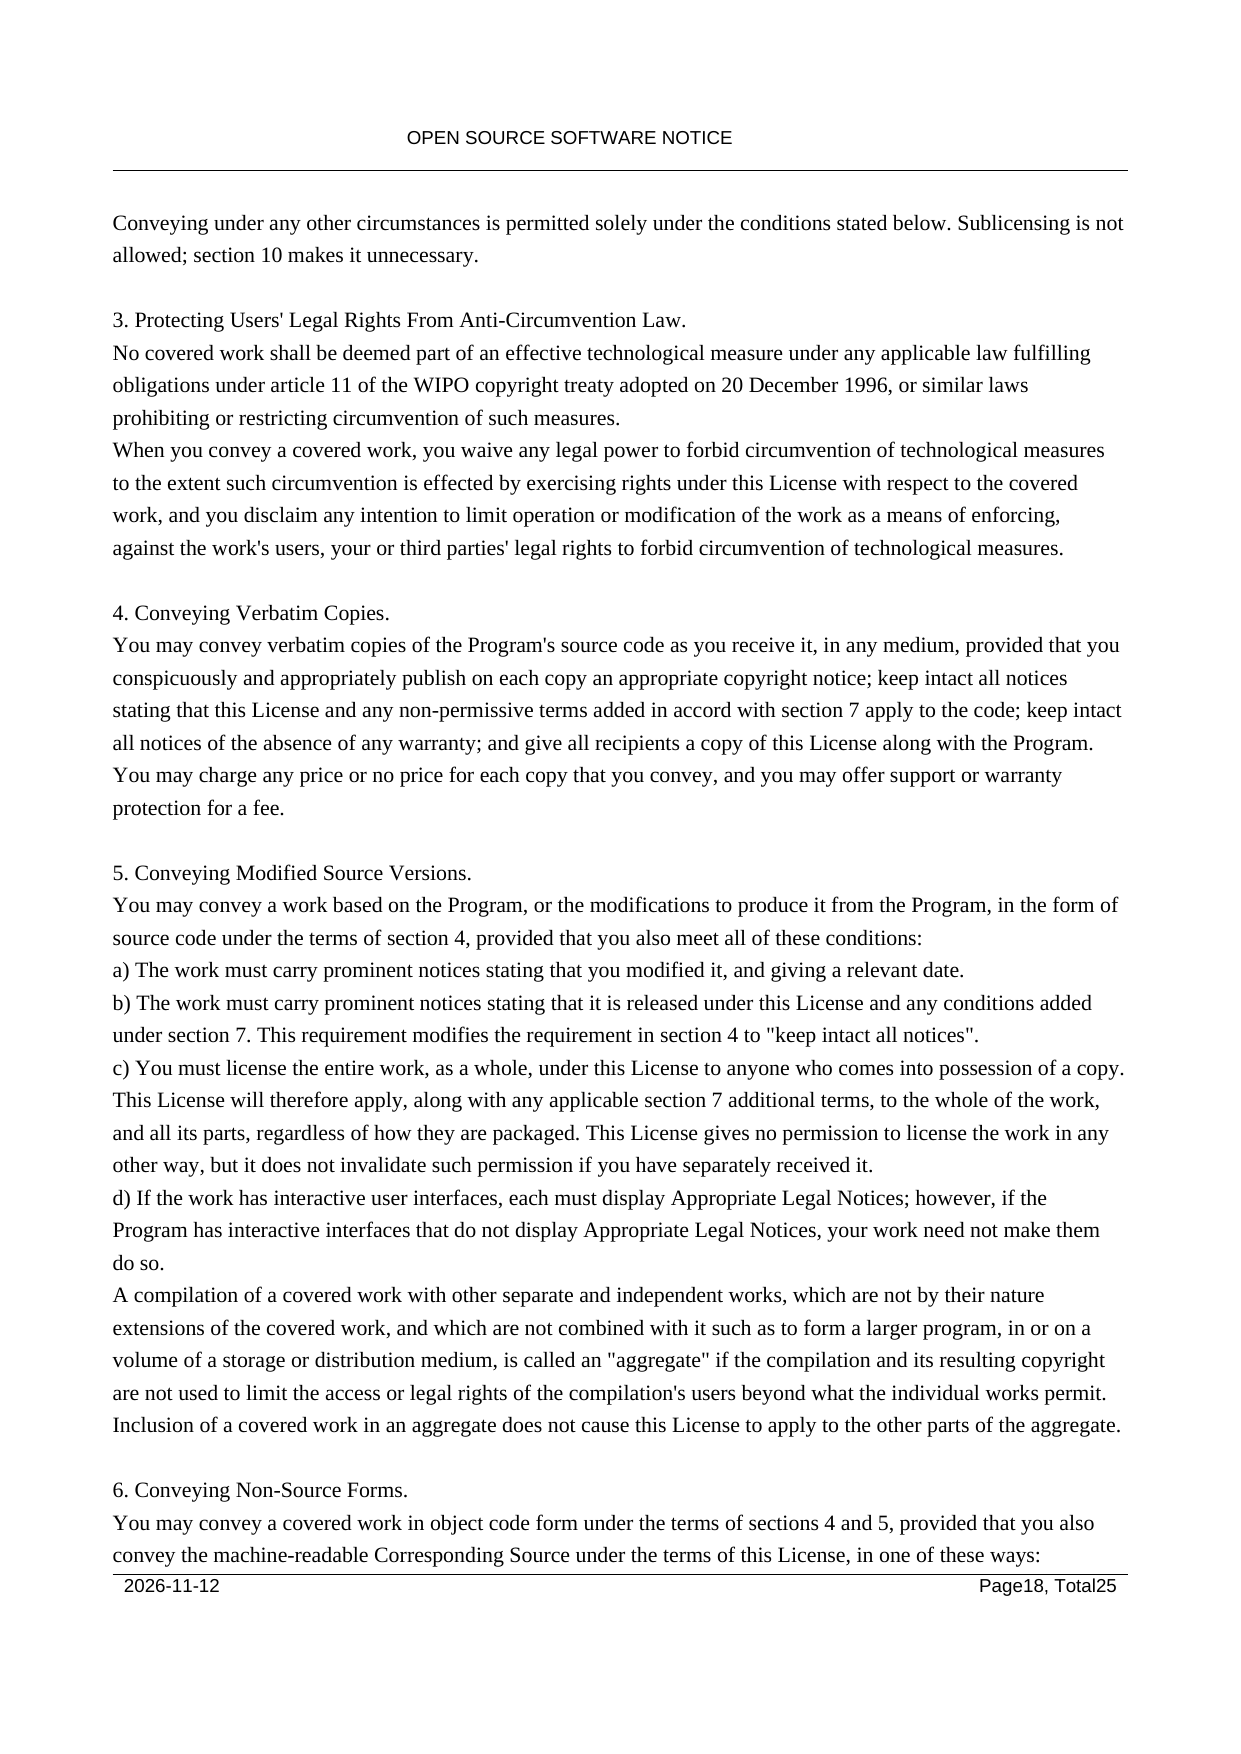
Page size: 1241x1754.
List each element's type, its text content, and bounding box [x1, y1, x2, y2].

text 6. Conveying Non-Source Forms. [112, 1474, 1128, 1506]
text c) You must license the entire work, as a whole, under this License to anyone who comes into possession of a copy. This License will therefore apply, along with any applicable section 7 additional terms, to the whole of the work, and all its parts, regardless of how they are packaged. This License gives no permission to license the work in any other way, but it does not invalidate such permission if you have separately received it. [112, 1051, 1128, 1181]
text a) The work must carry prominent notices stating that you modified it, and giving a relevant date. [112, 954, 1128, 986]
text You may convey verbatim copies of the Program's source code as you receive it, in any medium, provided that you conspicuously and appropriately publish on each copy an appropriate copyright notice; keep intact all notices stating that this License and any non-permissive terms added in accord with section 7 apply to the code; keep intact all notices of the absence of any warranty; and give all recipients a copy of this License along with the Program. [112, 629, 1128, 759]
text Conveying under any other circumstances is permitted solely under the conditions stated below. Sublicensing is not allowed; section 10 makes it unnecessary. [112, 206, 1128, 271]
text d) If the work has interactive user interfaces, each must display Appropriate Legal Notices; however, if the Program has interactive interfaces that do not display Appropriate Legal Notices, your work need not make them do so. [112, 1181, 1128, 1279]
text When you convey a covered work, you waive any legal power to forbid circumvention of technological measures to the extent such circumvention is effected by exercising rights under this License with respect to the covered work, and you disclaim any intention to limit operation or modification of the work as a means of enforcing, against the work's users, your or third parties' legal rights to forbid circumvention of technological measures. [112, 434, 1128, 564]
text 4. Conveying Verbatim Copies. [112, 596, 1128, 629]
text You may convey a covered work in object code form under the terms of sections 4 and 5, provided that you also convey the machine-readable Corresponding Source under the terms of this License, in one of these ways: [112, 1506, 1128, 1571]
text You may convey a work based on the Program, or the modifications to produce it from the Program, in the form of source code under the terms of section 4, provided that you also meet all of these conditions: [112, 889, 1128, 954]
text b) The work must carry prominent notices stating that it is released under this License and any conditions added under section 7. This requirement modifies the requirement in section 4 to "keep intact all notices". [112, 986, 1128, 1051]
text 3. Protecting Users' Legal Rights From Anti-Circumvention Law. [112, 304, 1128, 336]
text 5. Conveying Modified Source Versions. [112, 856, 1128, 889]
text You may charge any price or no price for each copy that you convey, and you may offer support or warranty protection for a fee. [112, 759, 1128, 824]
text No covered work shall be deemed part of an effective technological measure under any applicable law fulfilling obligations under article 11 of the WIPO copyright treaty adopted on 20 December 1996, or similar laws prohibiting or restricting circumvention of such measures. [112, 336, 1128, 434]
text A compilation of a covered work with other separate and independent works, which are not by their nature extensions of the covered work, and which are not combined with it such as to form a larger program, in or on a volume of a storage or distribution medium, is called an "aggregate" if the compilation and its resulting copyright are not used to limit the access or legal rights of the compilation's users beyond what the individual works permit. Inclusion of a covered work in an aggregate does not cause this License to apply to the other parts of the aggregate. [112, 1279, 1128, 1441]
